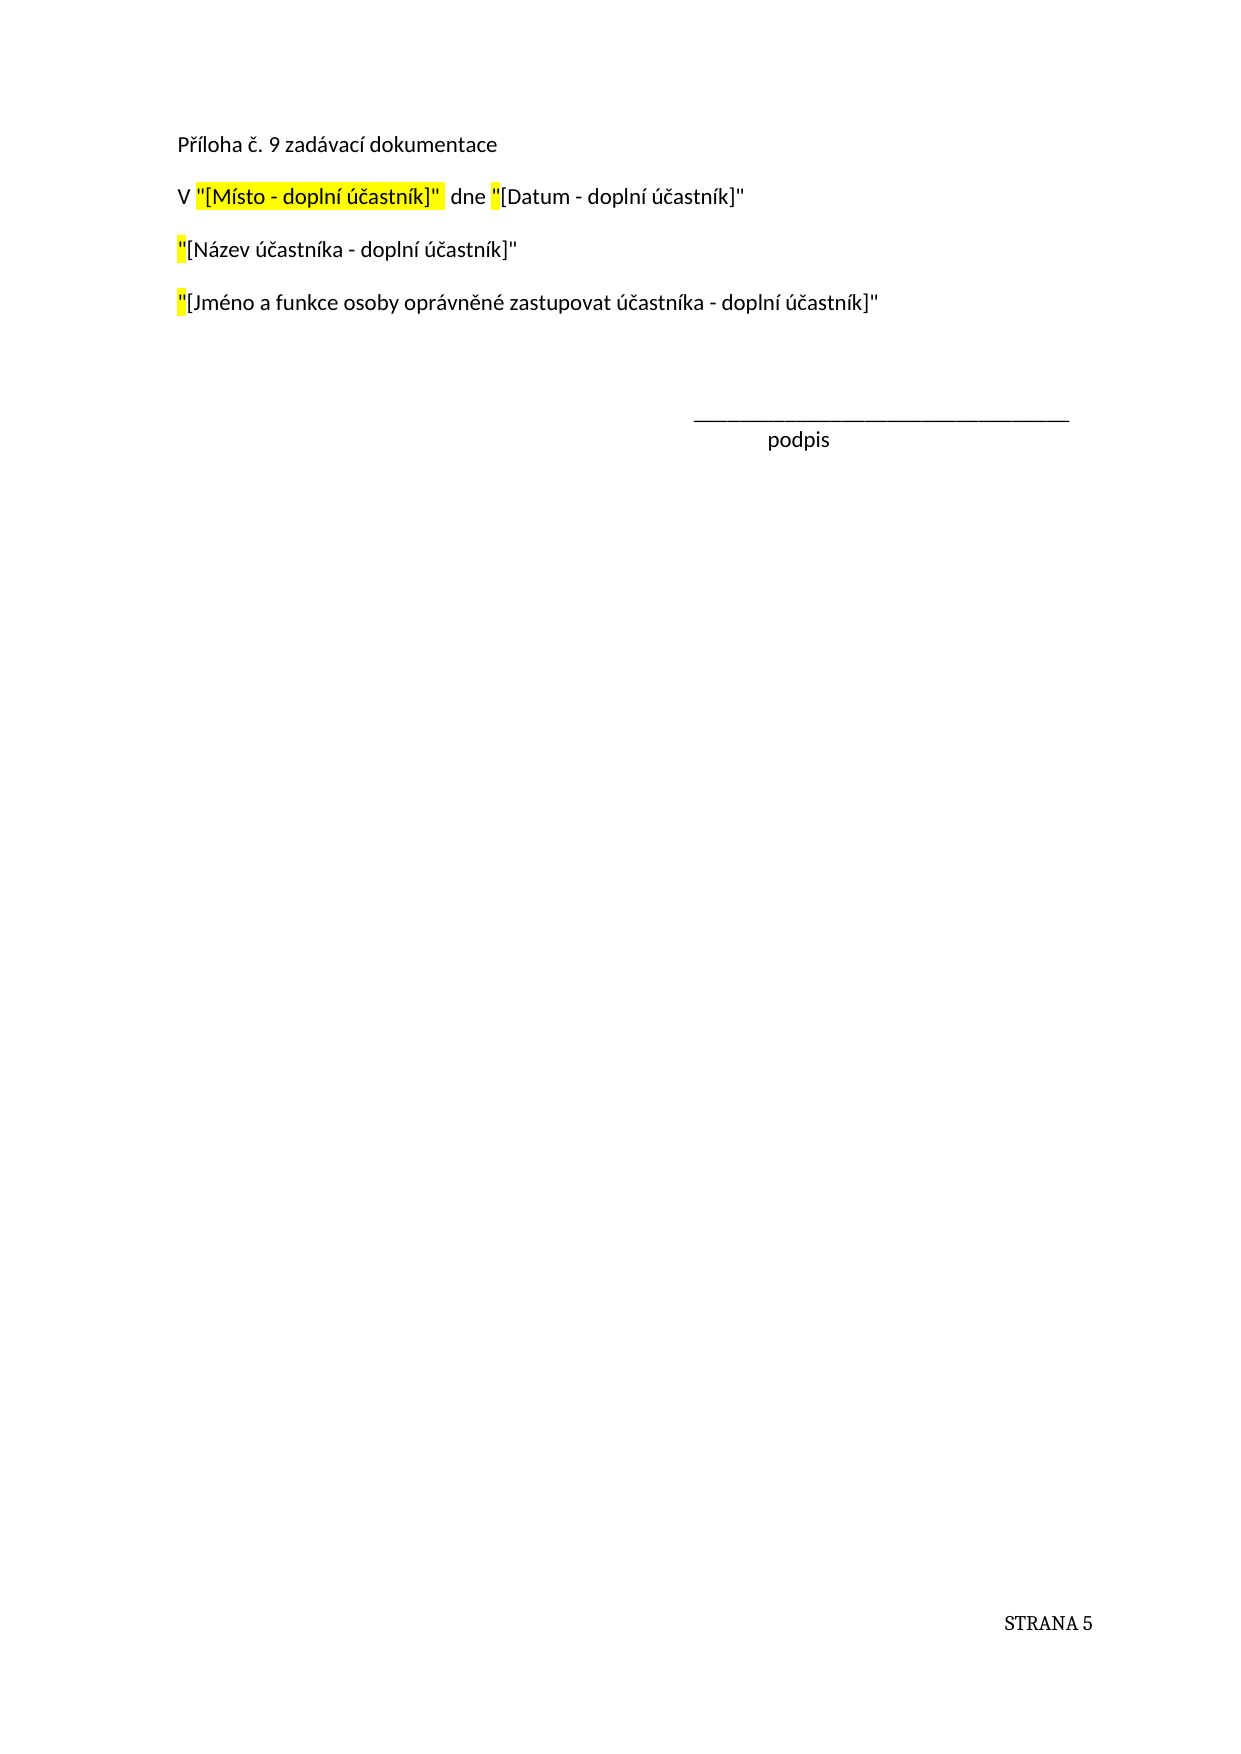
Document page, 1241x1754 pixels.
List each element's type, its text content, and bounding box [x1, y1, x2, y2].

text _________________________________ [177, 397, 1092, 425]
text V dne [177, 182, 196, 210]
text podpis [693, 425, 1092, 453]
text V dne [445, 182, 491, 210]
text V dne [500, 182, 1092, 210]
